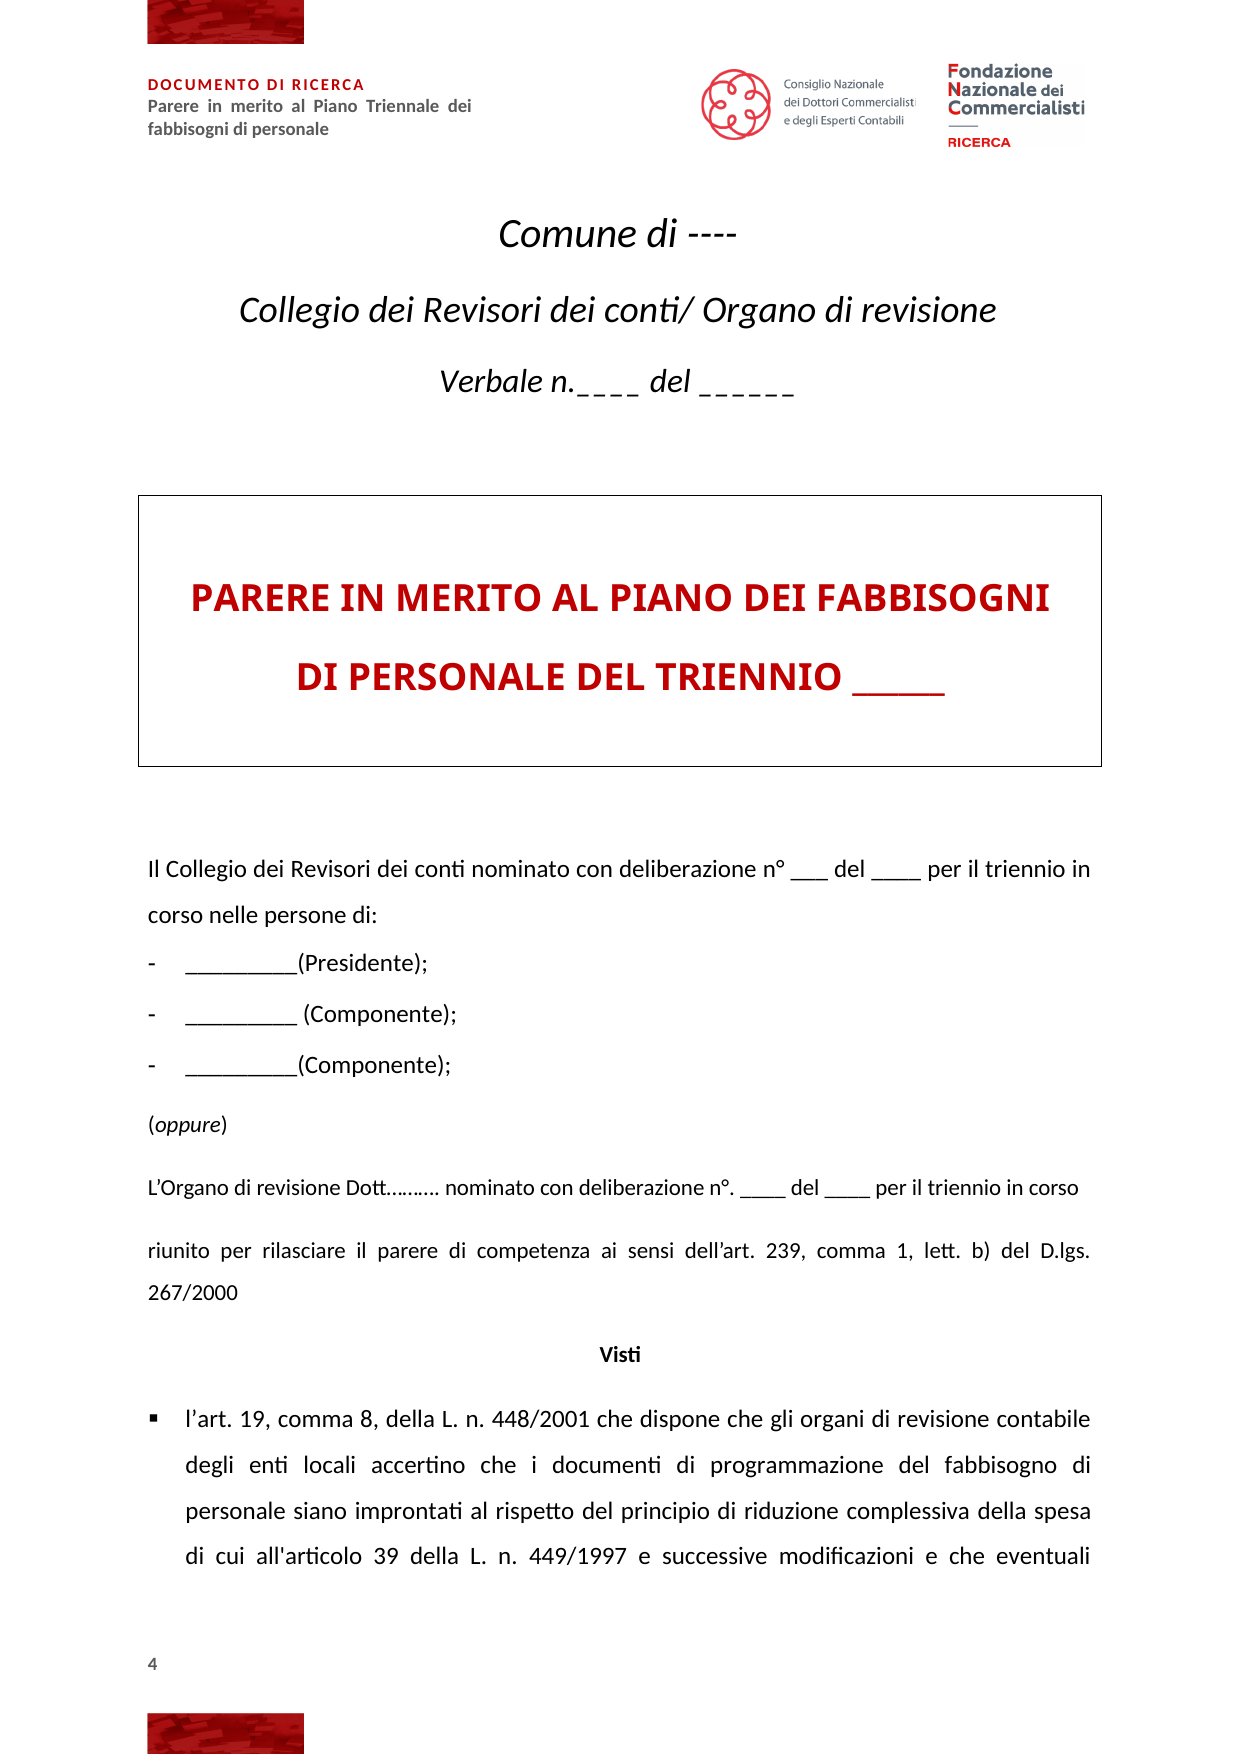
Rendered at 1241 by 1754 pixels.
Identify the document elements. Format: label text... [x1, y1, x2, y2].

text PARERE IN MERITO al PIANO DeI FABBISOGNi [139, 568, 1101, 622]
list _________(Presidente); [148, 944, 1092, 978]
text Verbale n.____ del ______ [148, 359, 1092, 400]
text Di PERSONALE DEL TRIENNIO ______ [139, 647, 1101, 701]
picture [148, 1714, 304, 1754]
picture [948, 63, 1085, 147]
picture [701, 69, 916, 140]
text Il Collegio dei Revisori dei conti nominato con deliberazione n° ___ del ____ per il triennio in corso nelle persone di: [148, 853, 1092, 929]
text (oppure) [148, 1110, 1092, 1138]
text Collegio dei Revisori dei conti/ Organo di revisione [148, 286, 1092, 332]
picture [148, 0, 304, 44]
text riunito per rilasciare il parere di competenza ai sensi dell’art. 239, comma 1, lett. b) del D.lgs. 267/2000 [148, 1236, 1092, 1306]
list _________(Componente); [148, 1047, 1092, 1081]
text Comune di ---- [148, 207, 1092, 258]
text L’Organo di revisione Dott………. nominato con deliberazione n°. ____ del ____ per il triennio in corso [148, 1173, 1092, 1201]
list _________ (Componente); [148, 996, 1092, 1029]
text Visti [148, 1341, 1092, 1368]
